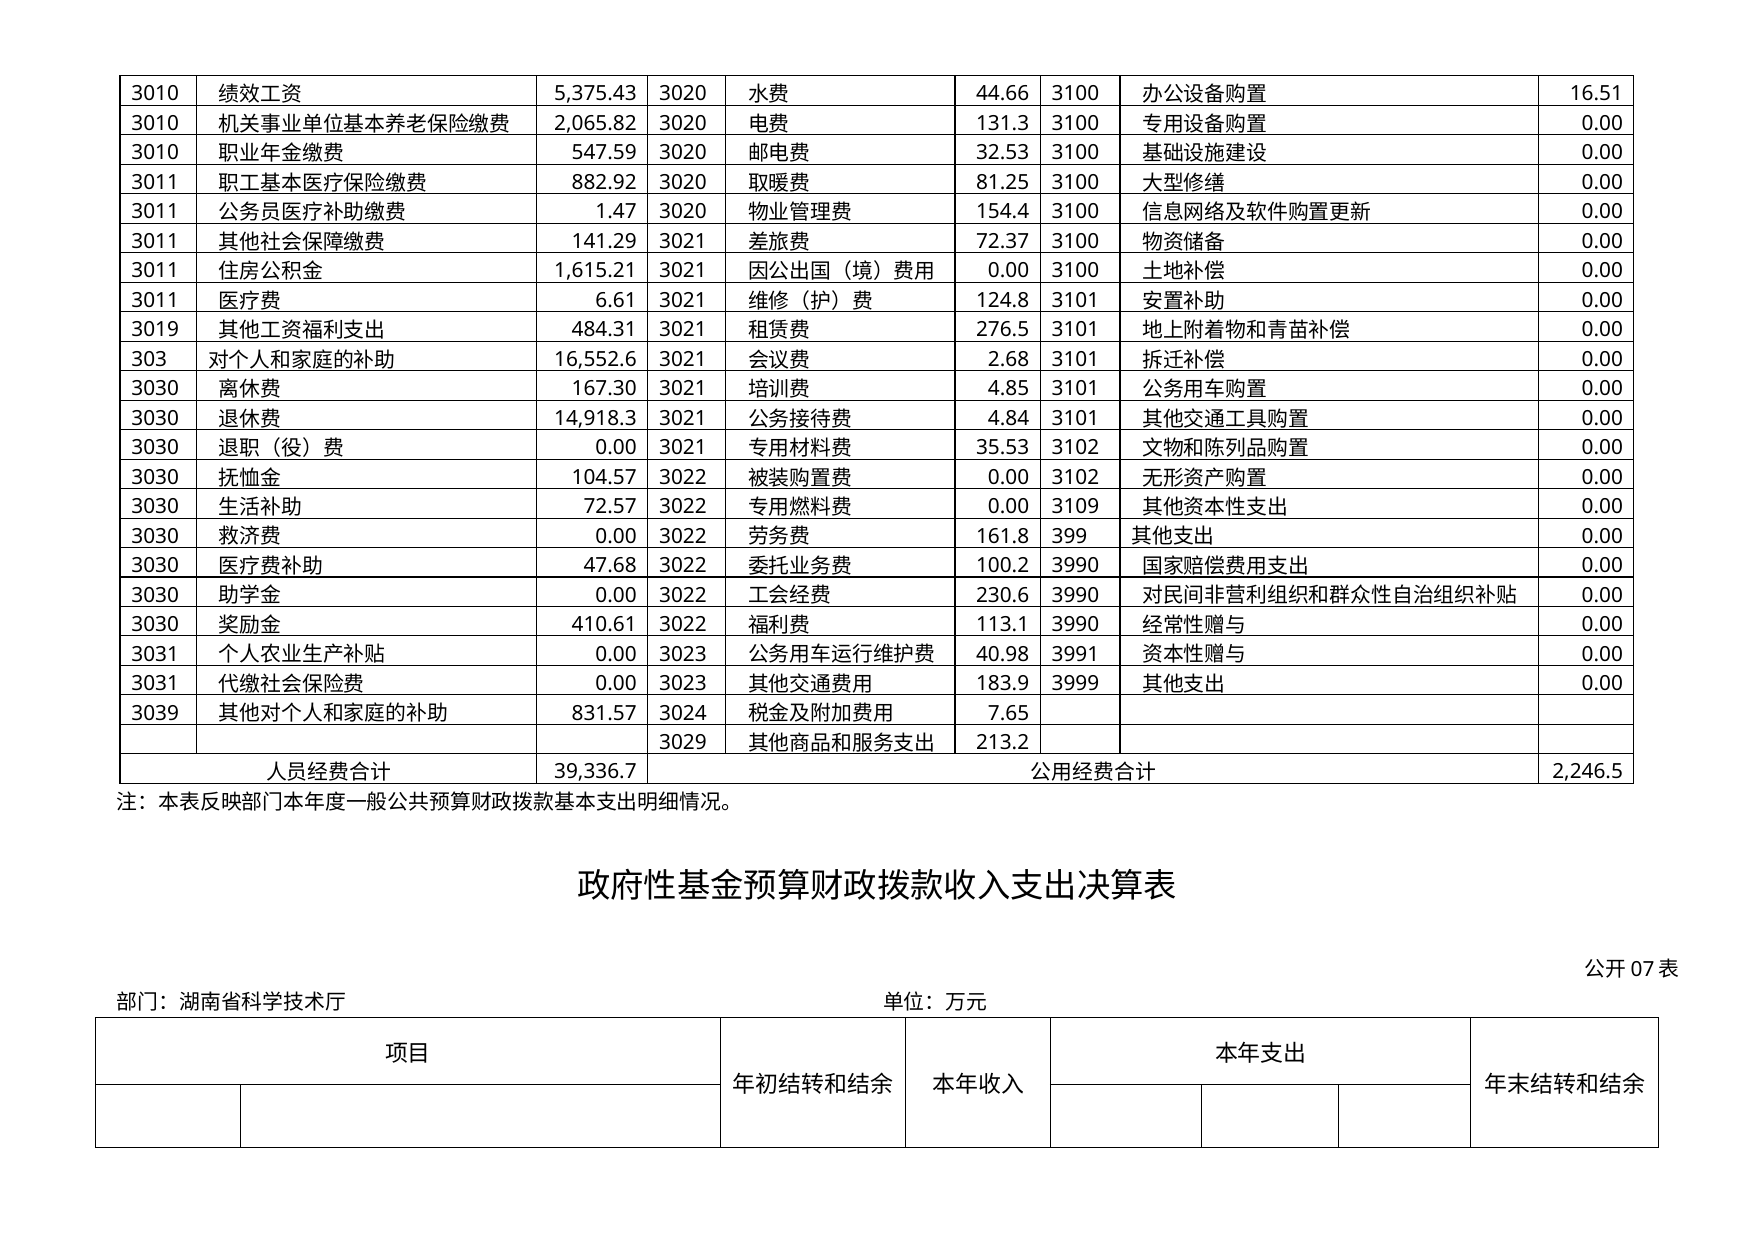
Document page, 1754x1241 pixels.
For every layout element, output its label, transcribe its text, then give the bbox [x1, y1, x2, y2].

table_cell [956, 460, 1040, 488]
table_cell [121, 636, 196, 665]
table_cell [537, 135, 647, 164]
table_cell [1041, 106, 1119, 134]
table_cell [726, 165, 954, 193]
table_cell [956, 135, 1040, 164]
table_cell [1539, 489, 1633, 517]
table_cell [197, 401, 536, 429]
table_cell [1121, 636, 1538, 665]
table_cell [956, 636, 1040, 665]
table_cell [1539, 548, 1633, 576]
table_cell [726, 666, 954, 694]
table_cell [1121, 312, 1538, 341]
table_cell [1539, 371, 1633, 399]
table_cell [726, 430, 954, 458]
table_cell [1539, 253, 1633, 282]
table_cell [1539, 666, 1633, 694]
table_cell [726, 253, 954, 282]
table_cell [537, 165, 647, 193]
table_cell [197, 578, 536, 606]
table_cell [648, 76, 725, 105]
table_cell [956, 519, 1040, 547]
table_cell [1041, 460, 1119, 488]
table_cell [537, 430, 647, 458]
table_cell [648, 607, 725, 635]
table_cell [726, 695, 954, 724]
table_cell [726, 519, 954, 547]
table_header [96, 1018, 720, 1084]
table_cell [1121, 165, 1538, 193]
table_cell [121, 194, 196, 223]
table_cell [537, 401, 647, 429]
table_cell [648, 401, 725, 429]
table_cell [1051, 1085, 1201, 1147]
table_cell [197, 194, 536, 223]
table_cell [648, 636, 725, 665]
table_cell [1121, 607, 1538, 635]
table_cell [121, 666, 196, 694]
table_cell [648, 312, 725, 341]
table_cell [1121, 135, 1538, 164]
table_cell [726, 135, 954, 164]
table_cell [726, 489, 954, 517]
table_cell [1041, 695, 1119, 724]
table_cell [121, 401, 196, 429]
text 部门：湖南省科学技术厅 单位：万元 [75, 984, 1679, 1017]
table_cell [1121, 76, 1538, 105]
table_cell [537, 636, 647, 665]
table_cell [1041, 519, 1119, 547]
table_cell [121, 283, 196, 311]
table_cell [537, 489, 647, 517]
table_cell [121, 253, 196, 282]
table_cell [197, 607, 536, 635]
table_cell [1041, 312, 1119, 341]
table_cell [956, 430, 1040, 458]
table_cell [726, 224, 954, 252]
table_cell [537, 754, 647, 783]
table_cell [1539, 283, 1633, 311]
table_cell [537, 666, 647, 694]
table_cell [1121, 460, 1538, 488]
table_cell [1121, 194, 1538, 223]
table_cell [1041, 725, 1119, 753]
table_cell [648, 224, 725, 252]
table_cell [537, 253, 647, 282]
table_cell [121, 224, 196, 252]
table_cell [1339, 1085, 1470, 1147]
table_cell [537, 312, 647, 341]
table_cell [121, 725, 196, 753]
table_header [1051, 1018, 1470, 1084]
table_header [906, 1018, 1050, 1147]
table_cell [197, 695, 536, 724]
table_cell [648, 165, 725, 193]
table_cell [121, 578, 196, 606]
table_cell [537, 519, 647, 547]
subtitle 注：本表反映部门本年度一般公共预算财政拨款基本支出明细情况。 [75, 784, 1679, 817]
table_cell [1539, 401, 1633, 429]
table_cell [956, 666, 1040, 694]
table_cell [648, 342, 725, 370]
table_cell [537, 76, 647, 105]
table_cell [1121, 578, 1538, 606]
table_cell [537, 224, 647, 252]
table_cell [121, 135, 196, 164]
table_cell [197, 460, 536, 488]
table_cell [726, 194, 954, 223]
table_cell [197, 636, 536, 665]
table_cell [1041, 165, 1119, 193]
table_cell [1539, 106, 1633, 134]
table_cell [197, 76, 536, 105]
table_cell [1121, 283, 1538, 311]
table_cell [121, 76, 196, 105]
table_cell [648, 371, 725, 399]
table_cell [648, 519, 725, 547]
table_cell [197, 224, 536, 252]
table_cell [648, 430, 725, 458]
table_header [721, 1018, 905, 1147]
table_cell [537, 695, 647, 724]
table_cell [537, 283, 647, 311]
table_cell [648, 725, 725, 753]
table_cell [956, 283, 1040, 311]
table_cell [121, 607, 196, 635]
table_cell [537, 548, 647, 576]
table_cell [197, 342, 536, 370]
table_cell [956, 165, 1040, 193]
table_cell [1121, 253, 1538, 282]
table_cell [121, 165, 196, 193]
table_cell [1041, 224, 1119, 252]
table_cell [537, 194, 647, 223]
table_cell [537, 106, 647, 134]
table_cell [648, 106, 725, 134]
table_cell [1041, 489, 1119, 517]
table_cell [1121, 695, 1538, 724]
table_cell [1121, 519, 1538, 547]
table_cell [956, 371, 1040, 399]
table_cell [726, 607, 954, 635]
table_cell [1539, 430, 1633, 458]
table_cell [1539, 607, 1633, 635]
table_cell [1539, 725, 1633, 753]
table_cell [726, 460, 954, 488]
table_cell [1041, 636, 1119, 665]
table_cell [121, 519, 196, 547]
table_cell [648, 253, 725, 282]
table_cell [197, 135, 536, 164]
subtitle 政府性基金预算财政拨款收入支出决算表 [75, 850, 1679, 916]
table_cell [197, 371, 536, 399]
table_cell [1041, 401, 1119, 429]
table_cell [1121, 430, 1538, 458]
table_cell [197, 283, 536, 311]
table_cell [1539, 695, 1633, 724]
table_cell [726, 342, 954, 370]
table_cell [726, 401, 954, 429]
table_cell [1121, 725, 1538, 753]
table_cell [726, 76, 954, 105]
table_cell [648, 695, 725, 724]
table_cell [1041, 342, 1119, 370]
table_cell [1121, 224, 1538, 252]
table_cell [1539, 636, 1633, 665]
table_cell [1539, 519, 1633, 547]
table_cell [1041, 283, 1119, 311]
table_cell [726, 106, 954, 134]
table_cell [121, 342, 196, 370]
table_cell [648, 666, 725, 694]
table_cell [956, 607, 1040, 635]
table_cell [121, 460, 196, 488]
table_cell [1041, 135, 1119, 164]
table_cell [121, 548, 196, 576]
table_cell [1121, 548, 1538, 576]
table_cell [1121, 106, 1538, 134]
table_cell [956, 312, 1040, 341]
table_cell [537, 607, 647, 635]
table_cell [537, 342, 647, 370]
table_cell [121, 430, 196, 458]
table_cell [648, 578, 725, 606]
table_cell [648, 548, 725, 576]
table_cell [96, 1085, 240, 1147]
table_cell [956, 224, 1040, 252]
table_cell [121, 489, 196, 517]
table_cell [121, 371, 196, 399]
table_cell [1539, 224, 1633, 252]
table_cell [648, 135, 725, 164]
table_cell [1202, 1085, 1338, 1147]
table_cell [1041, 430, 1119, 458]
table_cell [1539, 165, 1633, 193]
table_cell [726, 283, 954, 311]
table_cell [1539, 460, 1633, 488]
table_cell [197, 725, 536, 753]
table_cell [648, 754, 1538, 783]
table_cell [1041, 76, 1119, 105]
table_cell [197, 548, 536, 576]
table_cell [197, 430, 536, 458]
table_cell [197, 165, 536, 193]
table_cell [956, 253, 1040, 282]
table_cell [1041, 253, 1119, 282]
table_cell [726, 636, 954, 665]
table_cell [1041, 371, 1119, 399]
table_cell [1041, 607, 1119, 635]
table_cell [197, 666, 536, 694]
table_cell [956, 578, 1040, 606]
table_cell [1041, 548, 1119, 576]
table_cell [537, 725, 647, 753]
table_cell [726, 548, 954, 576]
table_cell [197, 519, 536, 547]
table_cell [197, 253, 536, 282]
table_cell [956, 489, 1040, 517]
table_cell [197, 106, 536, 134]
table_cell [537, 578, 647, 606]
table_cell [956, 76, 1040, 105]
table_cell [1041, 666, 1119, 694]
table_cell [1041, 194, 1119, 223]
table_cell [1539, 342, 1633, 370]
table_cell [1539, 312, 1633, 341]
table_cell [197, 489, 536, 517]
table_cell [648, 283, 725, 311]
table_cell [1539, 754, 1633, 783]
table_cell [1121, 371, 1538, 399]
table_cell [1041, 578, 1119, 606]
text 公开07表 [75, 951, 1679, 984]
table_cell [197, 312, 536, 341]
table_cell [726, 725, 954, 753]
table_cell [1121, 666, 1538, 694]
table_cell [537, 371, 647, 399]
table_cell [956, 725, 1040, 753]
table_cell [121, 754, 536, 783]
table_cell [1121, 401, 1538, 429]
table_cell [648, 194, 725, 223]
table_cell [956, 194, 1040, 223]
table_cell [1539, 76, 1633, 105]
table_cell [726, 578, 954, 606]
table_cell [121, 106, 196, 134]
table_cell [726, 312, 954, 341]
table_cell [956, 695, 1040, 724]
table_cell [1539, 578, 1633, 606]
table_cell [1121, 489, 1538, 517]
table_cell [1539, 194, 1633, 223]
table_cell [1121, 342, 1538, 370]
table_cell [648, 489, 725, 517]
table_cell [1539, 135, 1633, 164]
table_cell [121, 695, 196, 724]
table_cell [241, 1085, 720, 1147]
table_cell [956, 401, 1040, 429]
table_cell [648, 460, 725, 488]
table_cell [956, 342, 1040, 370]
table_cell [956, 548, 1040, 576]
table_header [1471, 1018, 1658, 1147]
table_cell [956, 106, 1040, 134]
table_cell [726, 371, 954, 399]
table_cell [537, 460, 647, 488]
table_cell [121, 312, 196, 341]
